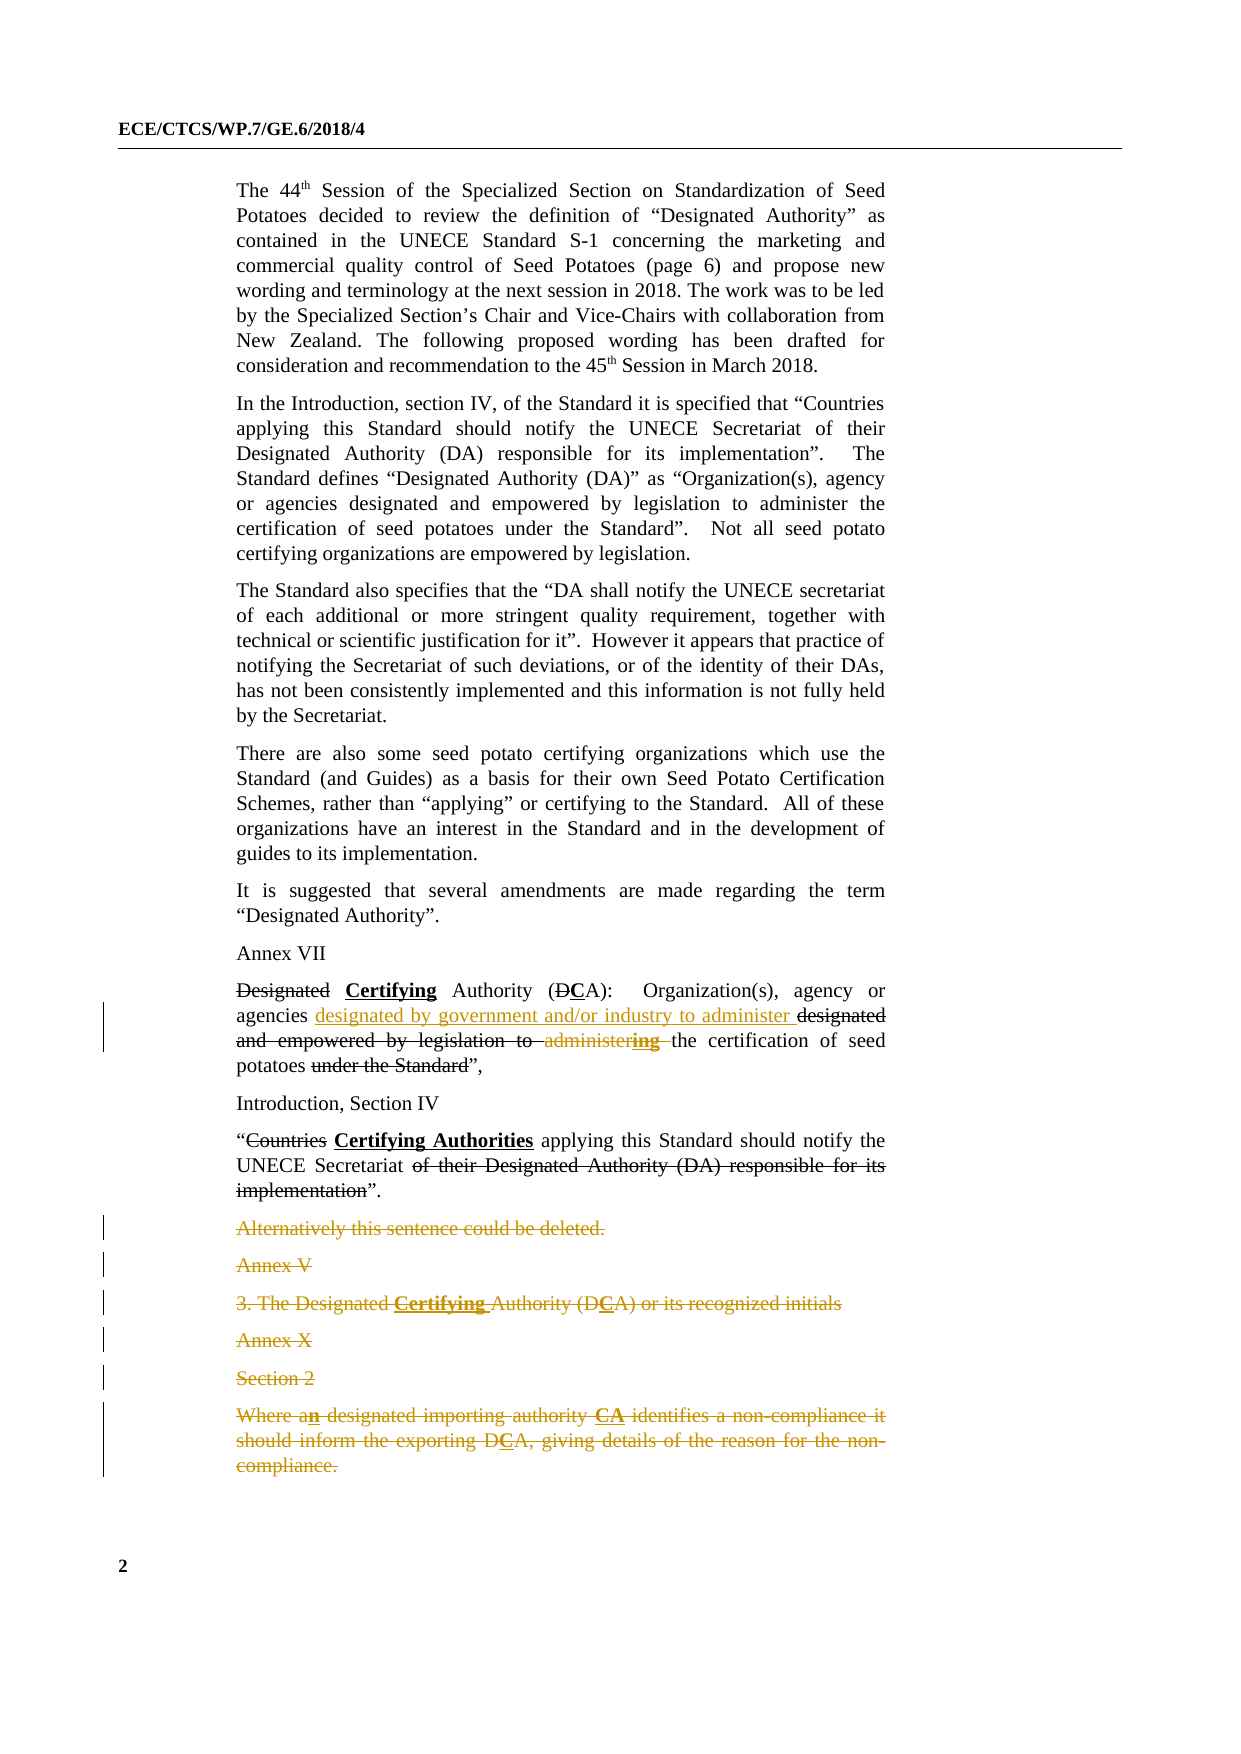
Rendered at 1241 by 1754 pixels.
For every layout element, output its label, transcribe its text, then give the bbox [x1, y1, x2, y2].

text In the Introduction, section IV, of the Standard it is specified that “Countries applying this Standard should notify the UNECE Secretariat of their Designated Authority (DA) responsible for its implementation”. The Standard defines “Designated Authority (DA)” as “Organization(s), agency or agencies designated and empowered by legislation to administer the certification of seed potatoes under the Standard”. Not all seed potato certifying organizations are empowered by legislation. [236, 390, 886, 565]
text The Standard also specifies that the “DA shall notify the UNECE secretariat of each additional or more stringent quality requirement, together with technical or scientific justification for it”. However it appears that practice of notifying the Secretariat of such deviations, or of the identity of their DAs, has not been consistently implemented and this information is not fully held by the Secretariat. [236, 577, 886, 727]
text Annex VII [236, 940, 886, 965]
text It is suggested that several amendments are made regarding the term “Designated Authority”. [236, 877, 886, 927]
text The 44th Session of the Specialized Section on Standardization of Seed Potatoes decided to review the definition of “Designated Authority” as contained in the UNECE Standard S-1 concerning the marketing and commercial quality control of Seed Potatoes (page 6) and propose new wording and terminology at the next session in 2018. The work was to be led by the Specialized Section’s Chair and Vice-Chairs with collaboration from New Zealand. The following proposed wording has been drafted for consideration and recommendation to the 45th Session in March 2018. [236, 177, 886, 377]
text There are also some seed potato certifying organizations which use the Standard (and Guides) as a basis for their own Seed Potato Certification Schemes, rather than “applying” or certifying to the Standard. All of these organizations have an interest in the Standard and in the development of guides to its implementation. [236, 740, 886, 865]
text Introduction, Section IV [236, 1090, 886, 1115]
text “Countries Certifying Authorities applying this Standard should notify the UNECE Secretariat of their Designated Authority (DA) responsible for its implementation”. [236, 1127, 886, 1202]
text Designated Certifying Authority (DCA): Organization(s), agency or agencies designated and empowered by legislation to the certification of seed potatoes under the Standard”, [236, 977, 886, 1077]
